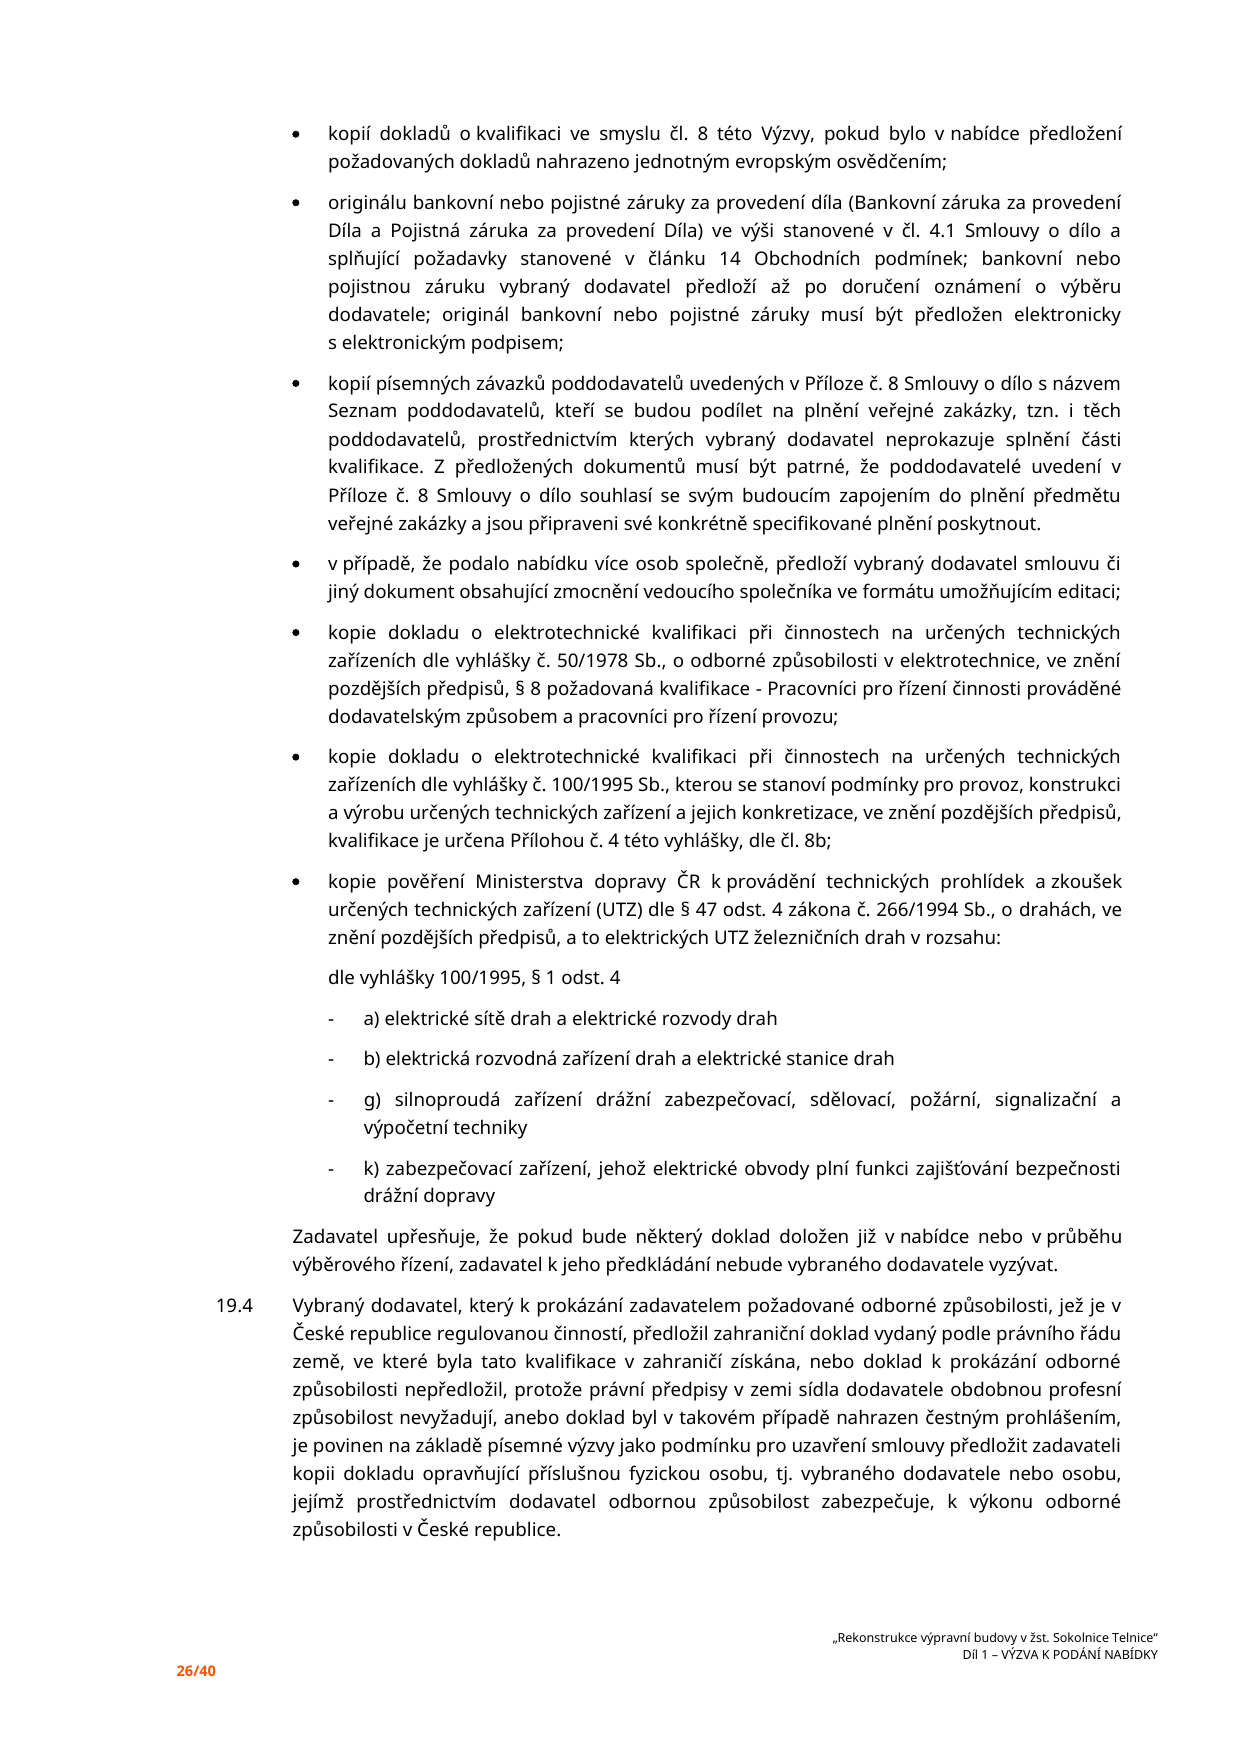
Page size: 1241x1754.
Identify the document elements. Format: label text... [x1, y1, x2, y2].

text kopie dokladu o elektrotechnické kvalifikaci při činnostech na určených technických zařízeních dle vyhlášky č. 100/1995 Sb., kterou se stanoví podmínky pro provoz, konstrukci a výrobu určených technických zařízení a jejich konkretizace, ve znění pozdějších předpisů, kvalifikace je určena Přílohou č. 4 této vyhlášky, dle čl. 8b; [292, 743, 1122, 853]
list - k) zabezpečovací zařízení, jehož elektrické obvody plní funkci zajišťování bezpečnosti drážní dopravy [328, 1155, 1122, 1208]
text Vybraný dodavatel, který k prokázání zadavatelem požadované odborné způsobilosti, jež je v České republice regulovanou činností, předložil zahraniční doklad vydaný podle právního řádu země, ve které byla tato kvalifikace v zahraničí získána, nebo doklad k prokázání odborné způsobilosti nepředložil, protože právní předpisy v zemi sídla dodavatele obdobnou profesní způsobilost nevyžadují, anebo doklad byl v takovém případě nahrazen čestným prohlášením, je povinen na základě písemné výzvy jako podmínku pro uzavření smlouvy předložit zadavateli kopii dokladu opravňující příslušnou fyzickou osobu, tj. vybraného dodavatele nebo osobu, jejímž prostřednictvím dodavatel odbornou způsobilost zabezpečuje, k výkonu odborné způsobilosti v České republice. [216, 1292, 1122, 1542]
list dle vyhlášky 100/1995, § 1 odst. 4 [328, 965, 1122, 990]
list - g) silnoproudá zařízení drážní zabezpečovací, sdělovací, požární, signalizační a výpočetní techniky [328, 1086, 1122, 1140]
list - b) elektrická rozvodná zařízení drah a elektrické stanice drah [328, 1046, 1122, 1071]
text originálu bankovní nebo pojistné záruky za provedení díla (Bankovní záruka za provedení Díla a Pojistná záruka za provedení Díla) ve výši stanovené v čl. 4.1 Smlouvy o dílo a splňující požadavky stanovené v článku 14 Obchodních podmínek; bankovní nebo pojistnou záruku vybraný dodavatel předloží až po doručení oznámení o výběru dodavatele; originál bankovní nebo pojistné záruky musí být předložen elektronicky s elektronickým podpisem; [292, 189, 1122, 355]
text kopií dokladů o kvalifikaci ve smyslu čl. 8 této Výzvy, pokud bylo v nabídce předložení požadovaných dokladů nahrazeno jednotným evropským osvědčením; [292, 121, 1122, 174]
text kopie dokladu o elektrotechnické kvalifikaci při činnostech na určených technických zařízeních dle vyhlášky č. 50/1978 Sb., o odborné způsobilosti v elektrotechnice, ve znění pozdějších předpisů, § 8 požadovaná kvalifikace - Pracovníci pro řízení činnosti prováděné dodavatelským způsobem a pracovníci pro řízení provozu; [292, 619, 1122, 728]
text kopie pověření Ministerstva dopravy ČR k provádění technických prohlídek a zkoušek určených technických zařízení (UTZ) dle § 47 odst. 4 zákona č. 266/1994 Sb., o drahách, ve znění pozdějších předpisů, a to elektrických UTZ železničních drah v rozsahu: [292, 868, 1122, 950]
text v případě, že podalo nabídku více osob společně, předloží vybraný dodavatel smlouvu či jiný dokument obsahující zmocnění vedoucího společníka ve formátu umožňujícím editaci; [292, 550, 1122, 604]
text Zadavatel upřesňuje, že pokud bude některý doklad doložen již v nabídce nebo v průběhu výběrového řízení, zadavatel k jeho předkládání nebude vybraného dodavatele vyzývat. [292, 1223, 1122, 1277]
list - a) elektrické sítě drah a elektrické rozvody drah [328, 1005, 1122, 1031]
text kopií písemných závazků poddodavatelů uvedených v Příloze č. 8 Smlouvy o dílo s názvem Seznam poddodavatelů, kteří se budou podílet na plnění veřejné zakázky, tzn. i těch poddodavatelů, prostřednictvím kterých vybraný dodavatel neprokazuje splnění části kvalifikace. Z předložených dokumentů musí být patrné, že poddodavatelé uvedení v Příloze č. 8 Smlouvy o dílo souhlasí se svým budoucím zapojením do plnění předmětu veřejné zakázky a jsou připraveni své konkrétně specifikované plnění poskytnout. [292, 370, 1122, 535]
